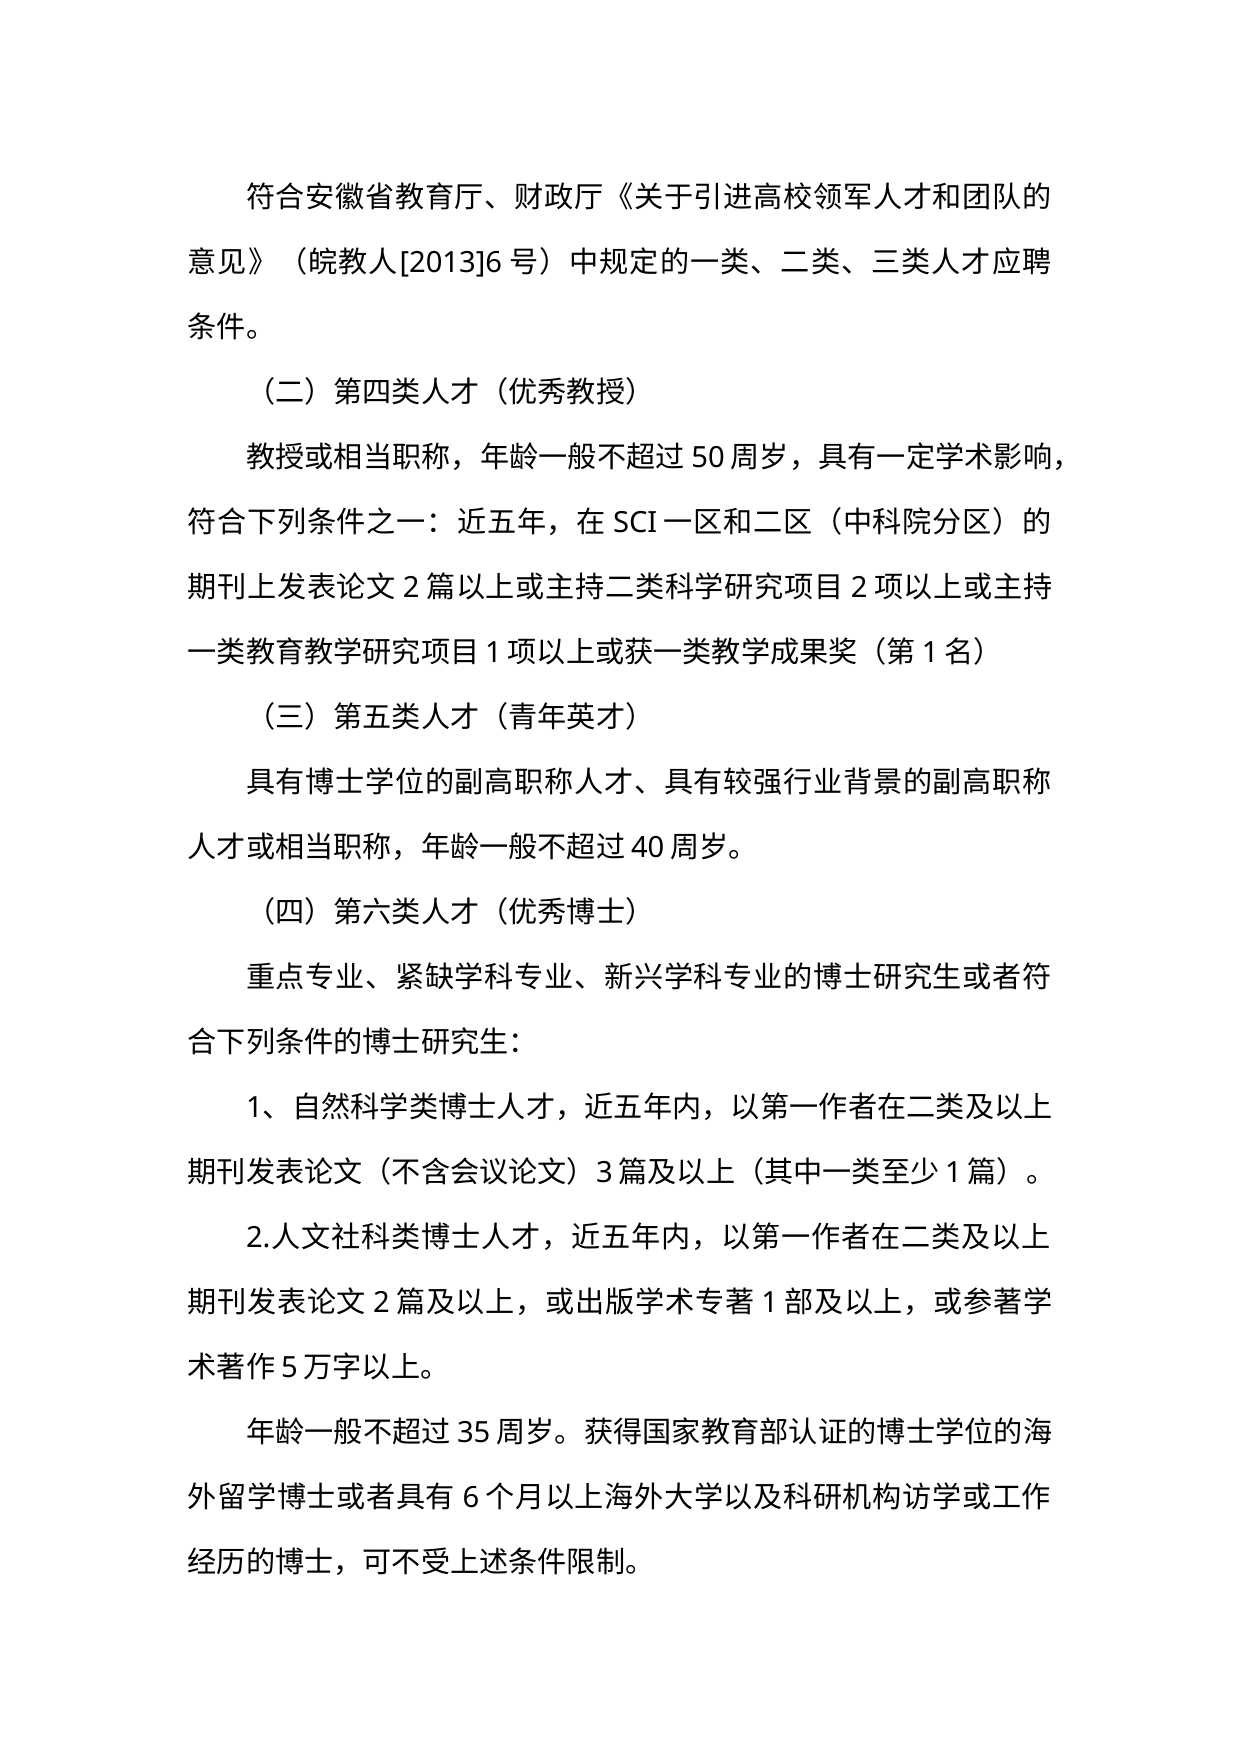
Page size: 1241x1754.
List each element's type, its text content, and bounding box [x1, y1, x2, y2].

text 符合安徽省教育厅、财政厅《关于引进高校领军人才和团队的意见》（皖教人[2013]6号）中规定的一类、二类、三类人才应聘条件。 [187, 162, 1053, 357]
text 1、自然科学类博士人才，近五年内，以第一作者在二类及以上期刊发表论文（不含会议论文）3篇及以上（其中一类至少1篇）。 [187, 1072, 1053, 1202]
text 2.人文社科类博士人才，近五年内，以第一作者在二类及以上期刊发表论文2篇及以上，或出版学术专著1部及以上，或参著学术著作5万字以上。 [187, 1202, 1053, 1397]
text 重点专业、紧缺学科专业、新兴学科专业的博士研究生或者符合下列条件的博士研究生： [187, 942, 1053, 1072]
text 年龄一般不超过35周岁。获得国家教育部认证的博士学位的海外留学博士或者具有6个月以上海外大学以及科研机构访学或工作经历的博士，可不受上述条件限制。 [187, 1397, 1053, 1592]
text （二）第四类人才（优秀教授） [187, 357, 1053, 422]
text （三）第五类人才（青年英才） [187, 682, 1053, 747]
text （四）第六类人才（优秀博士） [187, 877, 1053, 942]
text 教授或相当职称，年龄一般不超过50周岁，具有一定学术影响，符合下列条件之一：近五年，在SCI一区和二区（中科院分区）的期刊上发表论文2篇以上或主持二类科学研究项目2项以上或主持一类教育教学研究项目1项以上或获一类教学成果奖（第1名） [187, 422, 1053, 682]
text 具有博士学位的副高职称人才、具有较强行业背景的副高职称人才或相当职称，年龄一般不超过40周岁。 [187, 747, 1053, 877]
